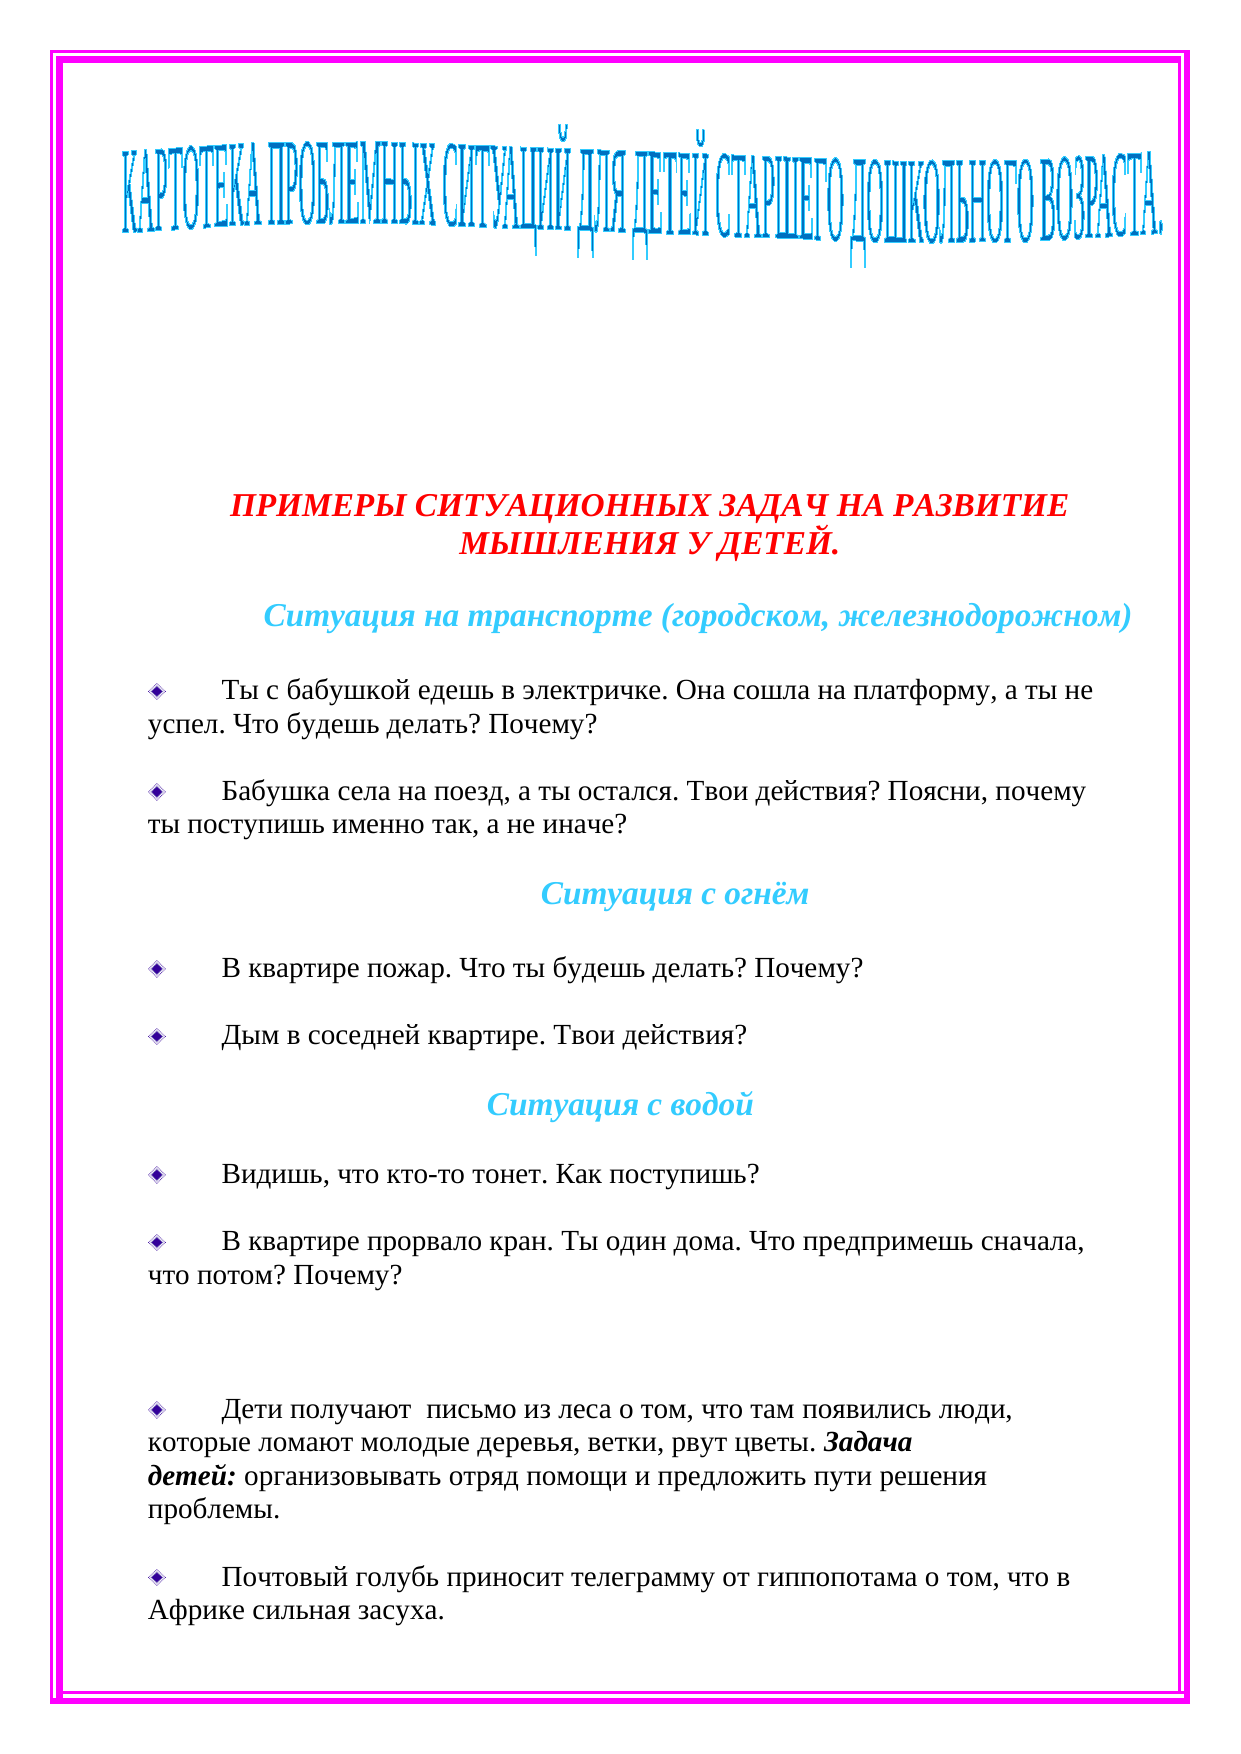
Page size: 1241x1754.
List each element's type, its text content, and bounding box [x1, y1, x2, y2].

text Ситуация с огнём [148, 840, 1093, 912]
picture [148, 1166, 166, 1184]
picture [148, 1234, 166, 1251]
list В квартире прорвало кран. Ты один дома. Что предпримешь сначала, что потом? Почему? [148, 1223, 1093, 1290]
list В квартире пожар. Что ты будешь делать? Почему? [148, 950, 1093, 984]
picture [148, 960, 166, 978]
list Дым в соседней квартире. Твои действия? [148, 1017, 1093, 1051]
list Почтовый голубь приносит телеграмму от гиппопотама о том, что в Африке сильная засуха. [148, 1559, 1093, 1626]
text Ситуация с водой [148, 1084, 1093, 1123]
picture [148, 683, 166, 700]
list Видишь, что кто-то тонет. Как поступишь? [148, 1156, 1093, 1190]
picture [148, 1028, 166, 1045]
text Ситуация на транспорте (городском, железнодорожном) [244, 596, 1152, 634]
text ПРИМЕРЫ СИТУАЦИОННЫХ ЗАДАЧ НА РАЗВИТИЕ МЫШЛЕНИЯ У ДЕТЕЙ. [148, 485, 1152, 562]
picture [148, 1569, 166, 1586]
picture [148, 1401, 166, 1419]
picture [148, 783, 166, 801]
list Ты с бабушкой едешь в электричке. Она сошла на платформу, а ты не успел. Что будешь делать? Почему? [148, 672, 1152, 739]
list Бабушка села на поезд, а ты остался. Твои действия? Поясни, почему ты поступишь именно так, а не иначе? [148, 773, 1093, 840]
list Дети получают письмо из леса о том, что там появились люди, которые ломают молодые деревья, ветки, рвут цветы. Задача детей: организовывать отряд помощи и предложить пути решения проблемы. [148, 1391, 1093, 1525]
